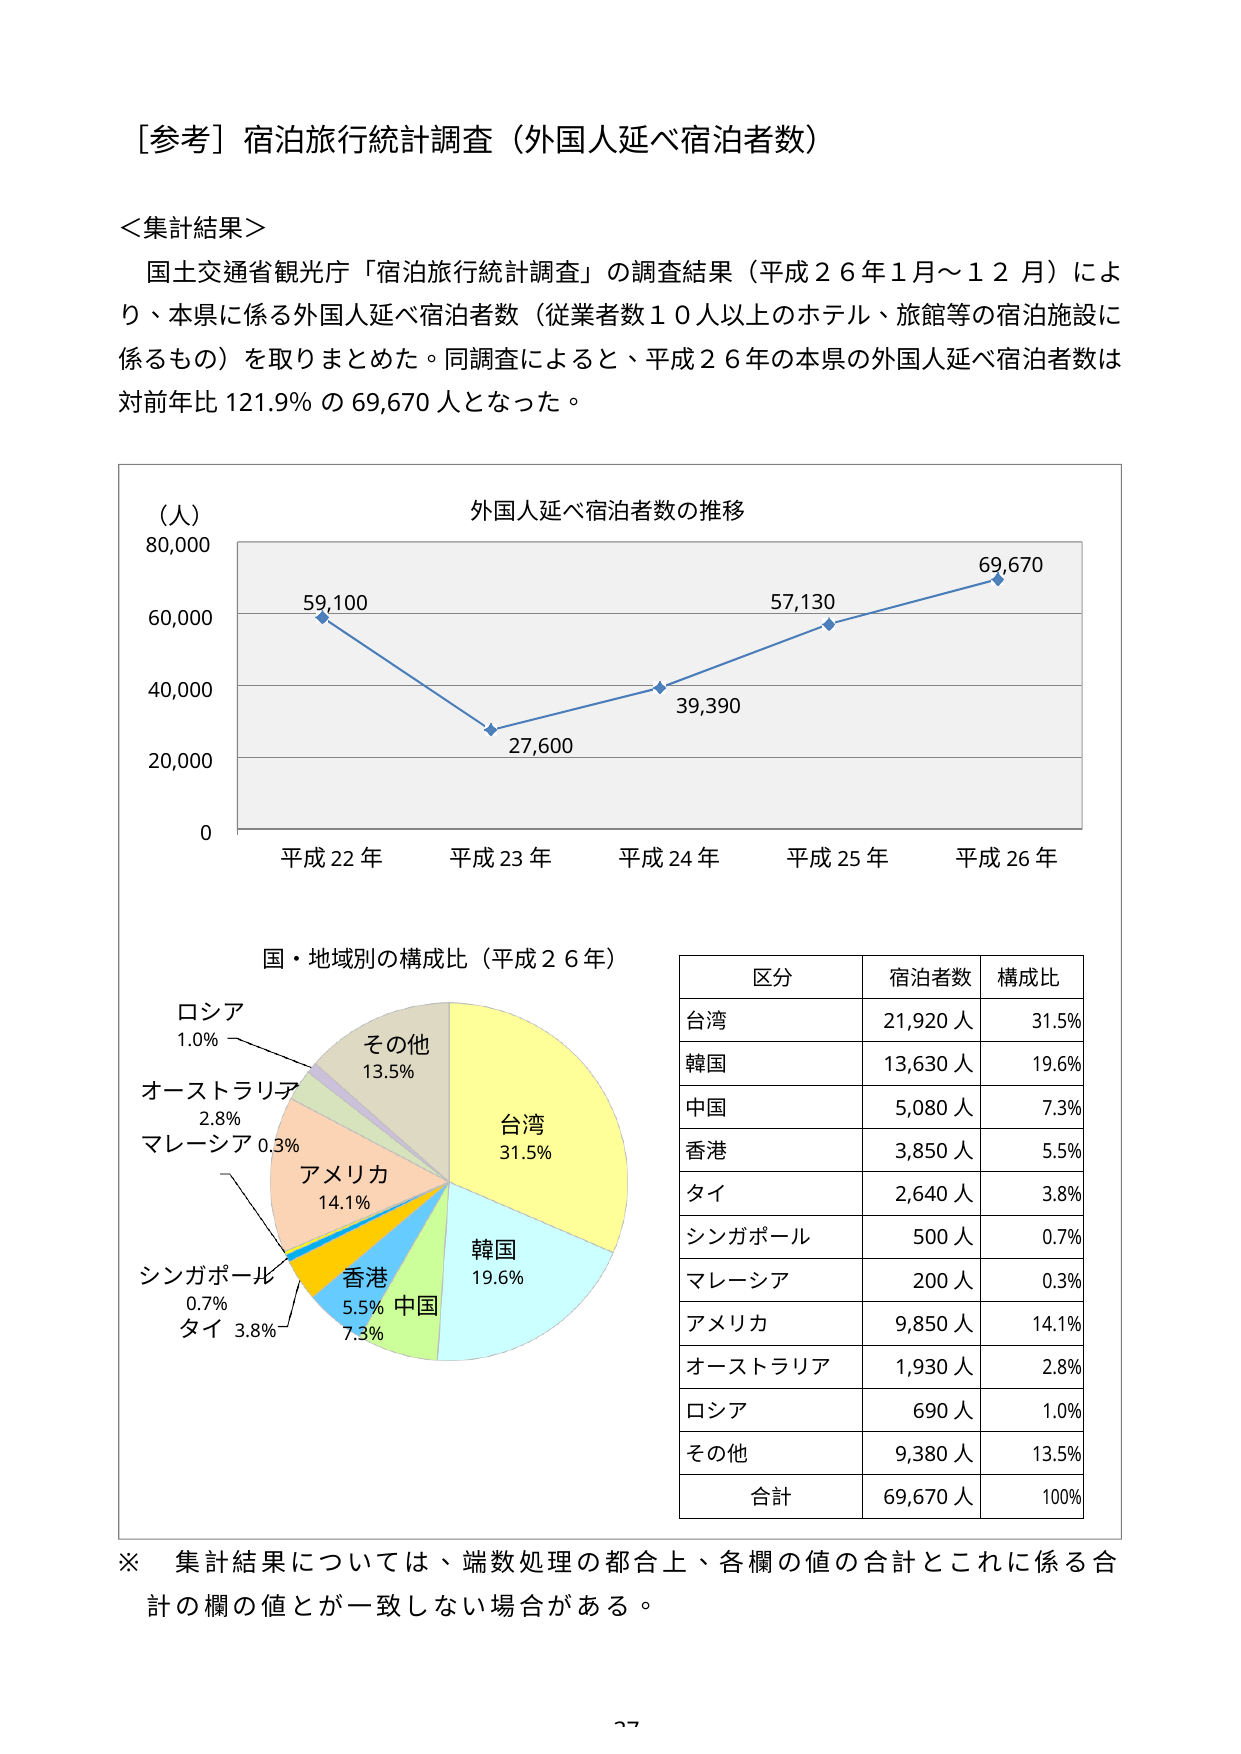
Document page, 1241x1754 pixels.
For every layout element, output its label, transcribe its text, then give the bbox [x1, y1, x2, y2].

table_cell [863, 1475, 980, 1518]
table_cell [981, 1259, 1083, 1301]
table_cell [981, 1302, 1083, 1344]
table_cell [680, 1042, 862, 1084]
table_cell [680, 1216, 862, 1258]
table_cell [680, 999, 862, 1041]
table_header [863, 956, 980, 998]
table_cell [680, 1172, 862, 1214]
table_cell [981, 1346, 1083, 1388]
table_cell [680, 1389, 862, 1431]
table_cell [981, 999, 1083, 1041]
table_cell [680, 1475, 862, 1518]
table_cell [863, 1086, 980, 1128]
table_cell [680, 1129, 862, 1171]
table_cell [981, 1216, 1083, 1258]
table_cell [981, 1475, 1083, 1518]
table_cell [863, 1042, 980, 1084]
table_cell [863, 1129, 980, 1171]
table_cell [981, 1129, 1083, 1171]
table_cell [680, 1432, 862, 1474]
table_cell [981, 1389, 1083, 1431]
picture [315, 610, 329, 624]
picture [991, 572, 1004, 586]
text 国土交通省観光庁「宿泊旅行統計調査」の調査結果（平成２６年１月～１２ 月）により、本県に係る外国人延べ宿泊者数（従業者数１０人以上のホテル、旅館等の宿泊施設に係るもの）を取りまとめた。同調査によると、平成２６年の本県の外国人延べ宿泊者数は対前年比 121.9％ の 69,670 人となった。 [118, 254, 1123, 419]
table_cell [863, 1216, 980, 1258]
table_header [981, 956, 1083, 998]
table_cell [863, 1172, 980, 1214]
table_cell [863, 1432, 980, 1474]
picture [653, 681, 666, 694]
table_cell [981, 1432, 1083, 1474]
picture [484, 723, 497, 736]
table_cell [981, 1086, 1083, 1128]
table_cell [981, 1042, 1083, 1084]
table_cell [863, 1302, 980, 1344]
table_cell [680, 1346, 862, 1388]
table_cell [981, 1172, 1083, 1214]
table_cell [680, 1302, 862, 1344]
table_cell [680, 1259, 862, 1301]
text ＜集計結果＞ [118, 210, 1190, 244]
picture [220, 1002, 628, 1361]
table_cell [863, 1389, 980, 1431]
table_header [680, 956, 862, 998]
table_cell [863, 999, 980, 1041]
text ［参考］宿泊旅行統計調査（外国人延べ宿泊者数） [118, 118, 1190, 160]
text ※ 集計結果については、端数処理の都合上、各欄の値の合計とこれに係る合計の欄の値とが一致しない場合がある。 [118, 1544, 1123, 1622]
picture [822, 617, 835, 631]
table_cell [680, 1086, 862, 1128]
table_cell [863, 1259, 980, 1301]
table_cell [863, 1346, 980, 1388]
